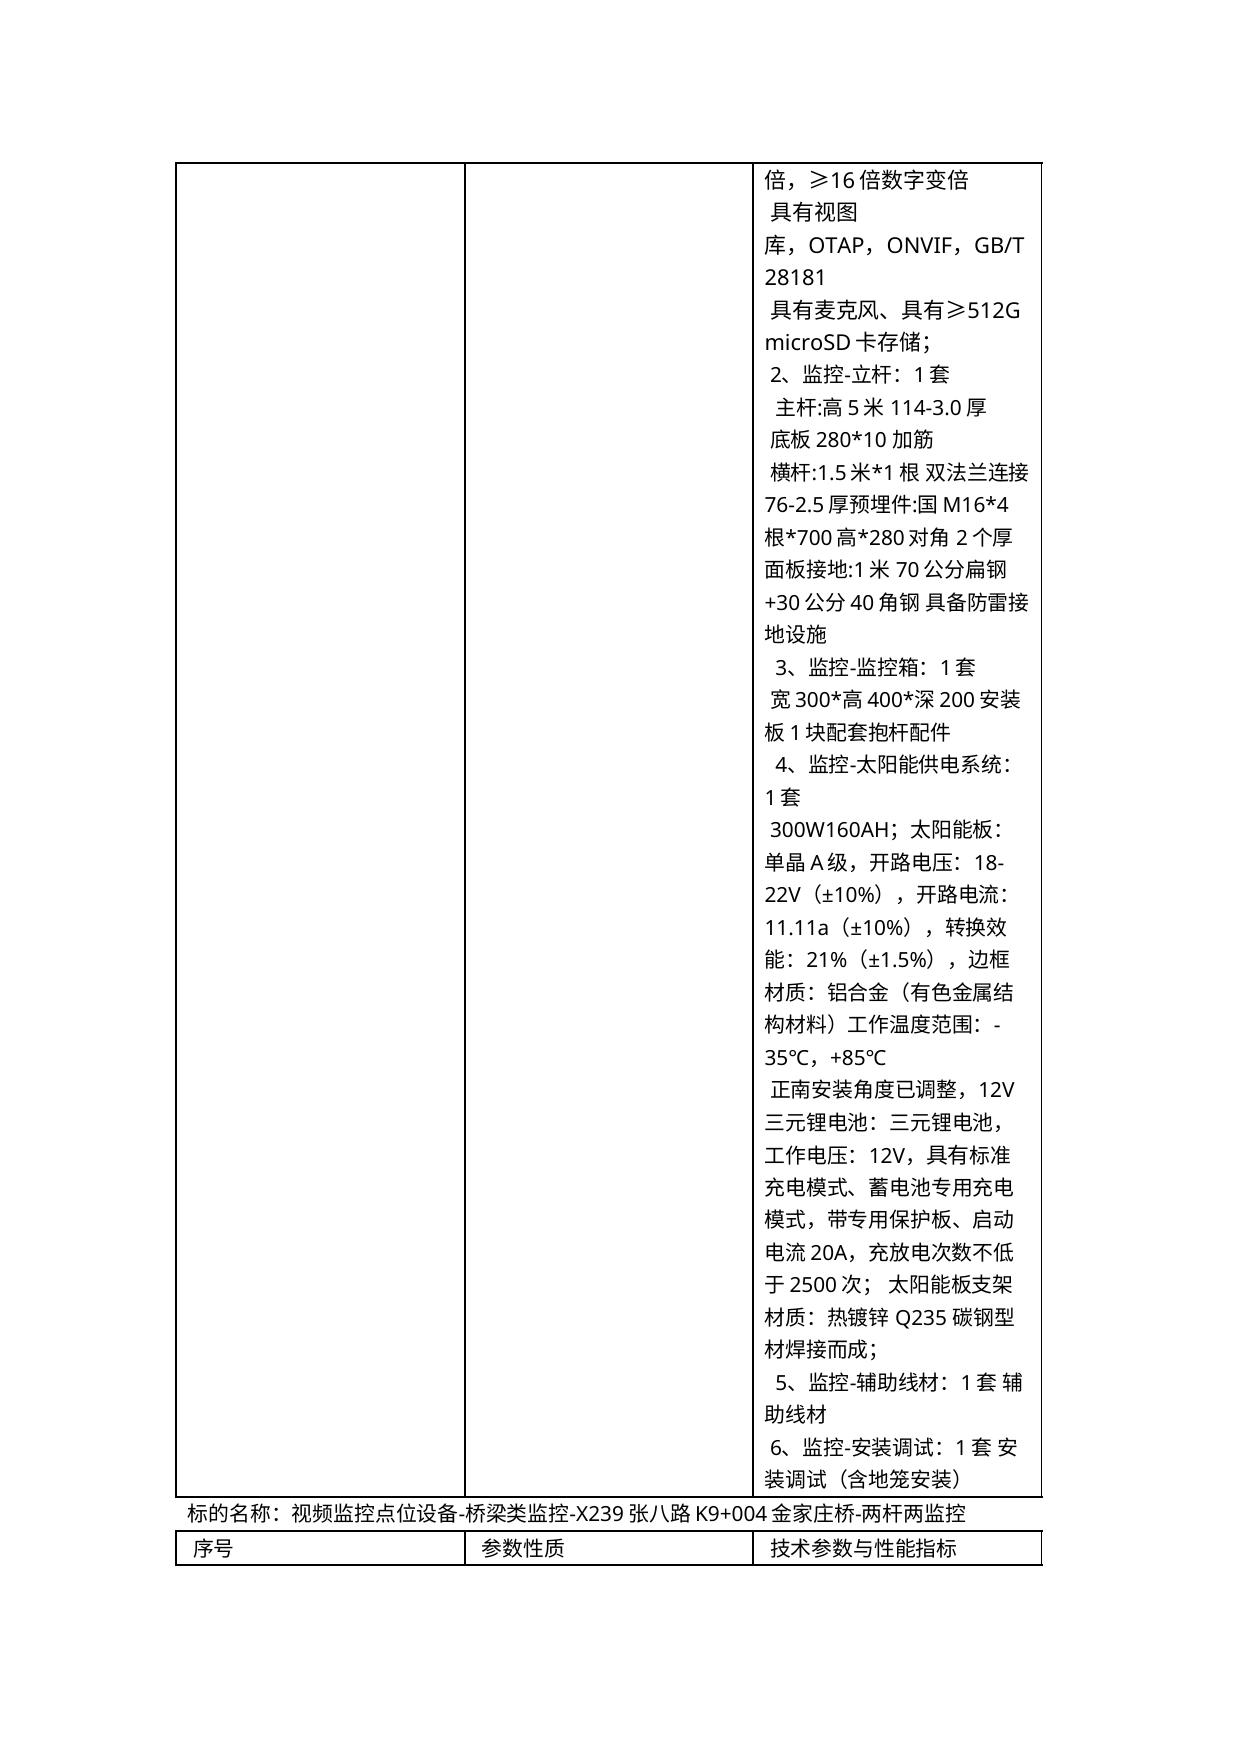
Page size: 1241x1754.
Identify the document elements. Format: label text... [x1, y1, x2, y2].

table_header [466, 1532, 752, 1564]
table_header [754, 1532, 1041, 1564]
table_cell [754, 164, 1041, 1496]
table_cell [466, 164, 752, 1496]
text 标的名称：视频监控点位设备-桥梁类监控-X239张八路K9+004金家庄桥-两杆两监控 [187, 1498, 1053, 1530]
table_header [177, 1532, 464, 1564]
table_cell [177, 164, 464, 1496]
